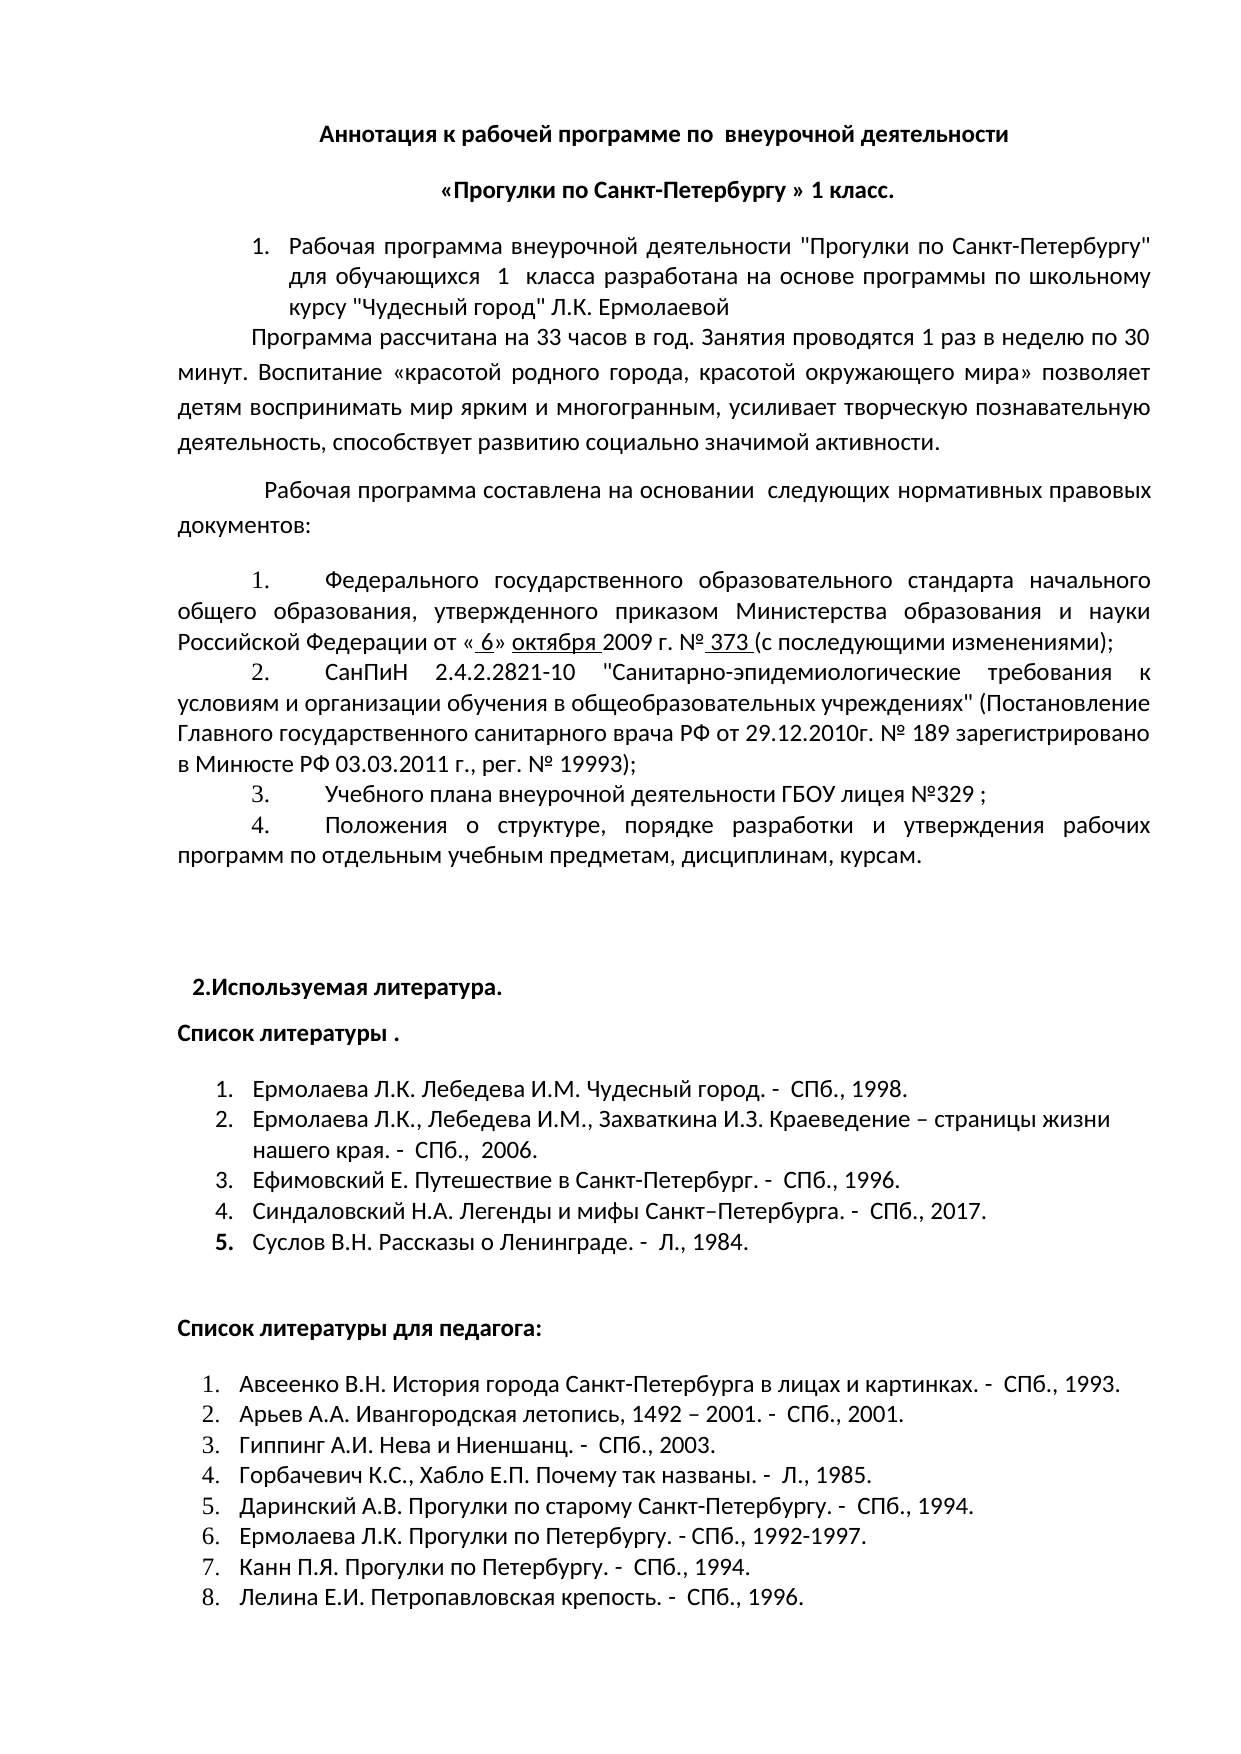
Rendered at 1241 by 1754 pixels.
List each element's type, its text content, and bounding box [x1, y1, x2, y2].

text «Прогулки по Санкт-Петербургу » 1 класс. [177, 174, 1152, 204]
list Горбачевич К.С., Хабло Е.П. Почему так названы. - Л., 1985. [202, 1459, 1152, 1490]
list Ефимовский Е. Путешествие в Санкт-Петербург. - СПб., 1996. [215, 1164, 1152, 1195]
list Ермолаева Л.К. Лебедева И.М. Чудесный город. - СПб., 1998. [215, 1073, 1152, 1103]
list Рабочая программа внеурочной деятельности "Прогулки по Санкт-Петербургу" для обучающихся 1 класса разработана на основе программы по школьному курсу "Чудесный город" Л.К. Ермолаевой [251, 230, 1152, 321]
list Авсеенко В.Н. История города Санкт-Петербурга в лицах и картинках. - СПб., 1993. [202, 1368, 1152, 1398]
list Арьев А.А. Ивангородская летопись, 1492 – 2001. - СПб., 2001. [202, 1398, 1152, 1429]
list Канн П.Я. Прогулки по Петербургу. - СПб., 1994. [202, 1551, 1152, 1581]
text Программа рассчитана на 33 часов в год. Занятия проводятся 1 раз в неделю по 30 минут. Воспитание «красотой родного города, красотой окружающего мира» позволяет детям воспринимать мир ярким и многогранным, усиливает творческую познавательную деятельность, способствует развитию социально значимой активности. [177, 321, 1152, 457]
list Федерального государственного образовательного стандарта начального общего образования, утвержденного приказом Министерства образования и науки Российской Федерации от « 6» октября 2009 г. № 373 (с последующими изменениями); [177, 565, 1152, 656]
list Лелина Е.И. Петропавловская крепость. - СПб., 1996. [202, 1581, 1152, 1612]
text Список литературы . [177, 1017, 1152, 1048]
list Гиппинг А.И. Нева и Ниеншанц. - СПб., 2003. [202, 1429, 1152, 1459]
list Суслов В.Н. Рассказы о Ленинграде. - Л., 1984. [215, 1226, 1152, 1256]
list Синдаловский Н.А. Легенды и мифы Санкт–Петербурга. - СПб., 2017. [215, 1195, 1152, 1226]
list Ермолаева Л.К., Лебедева И.М., Захваткина И.З. Краеведение – страницы жизни нашего края. - СПб., 2006. [215, 1103, 1152, 1164]
text Список литературы для педагога: [177, 1312, 1152, 1342]
list Учебного плана внеурочной деятельности ГБОУ лицея №329 ; [177, 778, 1152, 809]
list Положения о структуре, порядке разработки и утверждения рабочих программ по отдельным учебным предметам, дисциплинам, курсам. [177, 809, 1152, 870]
text Аннотация к рабочей программе по внеурочной деятельности [177, 118, 1152, 149]
text 2.Используемая литература. [192, 971, 1152, 1002]
list СанПиН 2.4.2.2821-10 "Санитарно-эпидемиологические требования к условиям и организации обучения в общеобразовательных учреждениях" (Постановление Главного государственного санитарного врача РФ от 29.12.2010г. № 189 зарегистрировано в Минюсте РФ 03.03.2011 г., рег. № 19993); [177, 656, 1152, 778]
list Ермолаева Л.К. Прогулки по Петербургу. - СПб., 1992-1997. [202, 1520, 1152, 1551]
list Даринский А.В. Прогулки по старому Санкт-Петербургу. - СПб., 1994. [202, 1490, 1152, 1520]
text Рабочая программа составлена на основании следующих нормативных правовых документов: [177, 474, 1152, 539]
